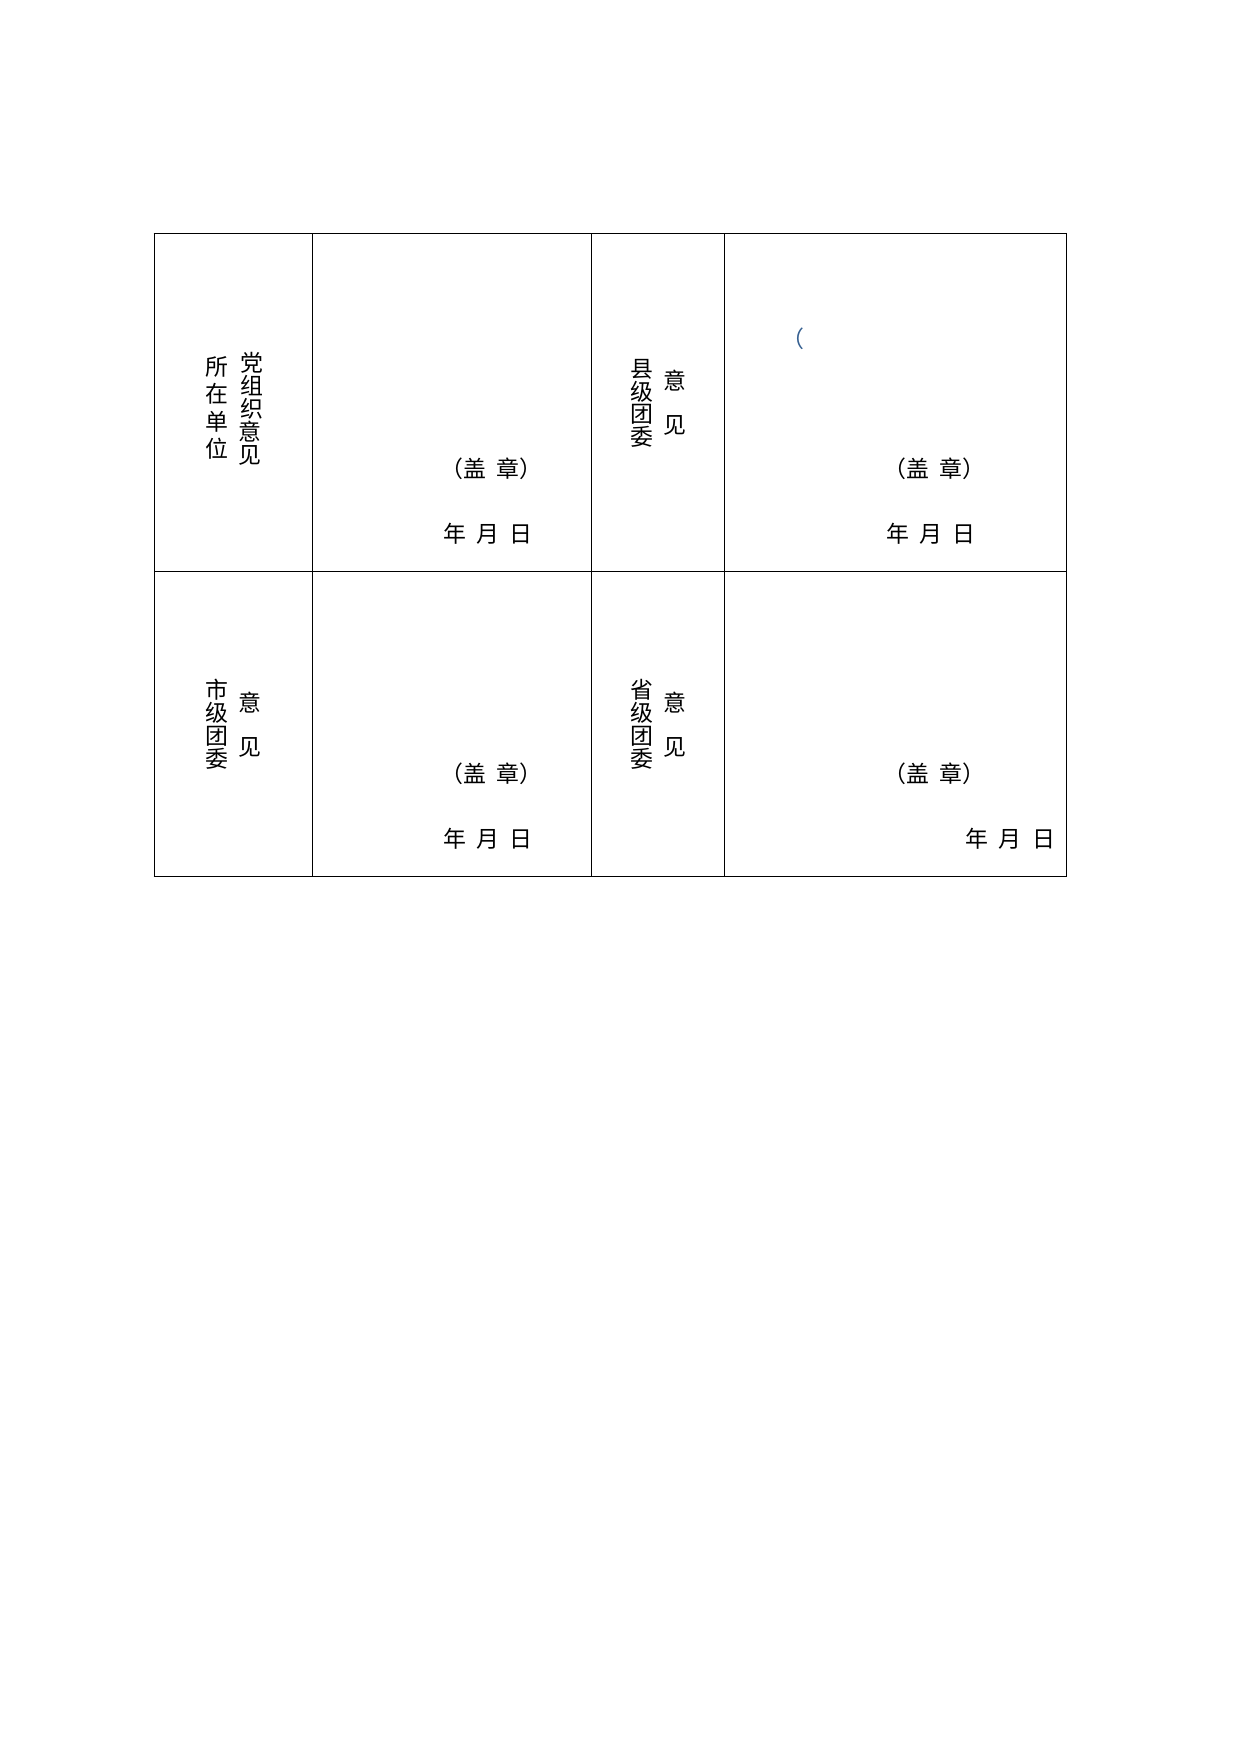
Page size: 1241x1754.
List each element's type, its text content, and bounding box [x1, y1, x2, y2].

table_cell （盖 章） 年 月 日 [313, 572, 591, 876]
table_cell 意 见 市级团委 [155, 572, 312, 876]
table_cell （盖 章） 年 月 日 [725, 572, 1066, 876]
table_cell （ （盖 章） 年 月 日 [725, 234, 1066, 571]
table_cell （盖 章） 年 月 日 [313, 234, 591, 571]
table_cell 意 见 省级团委 [592, 572, 724, 876]
table_cell 意 见 县级团委 [592, 234, 724, 571]
table_cell 党组织意见 所在单位 [155, 234, 312, 571]
